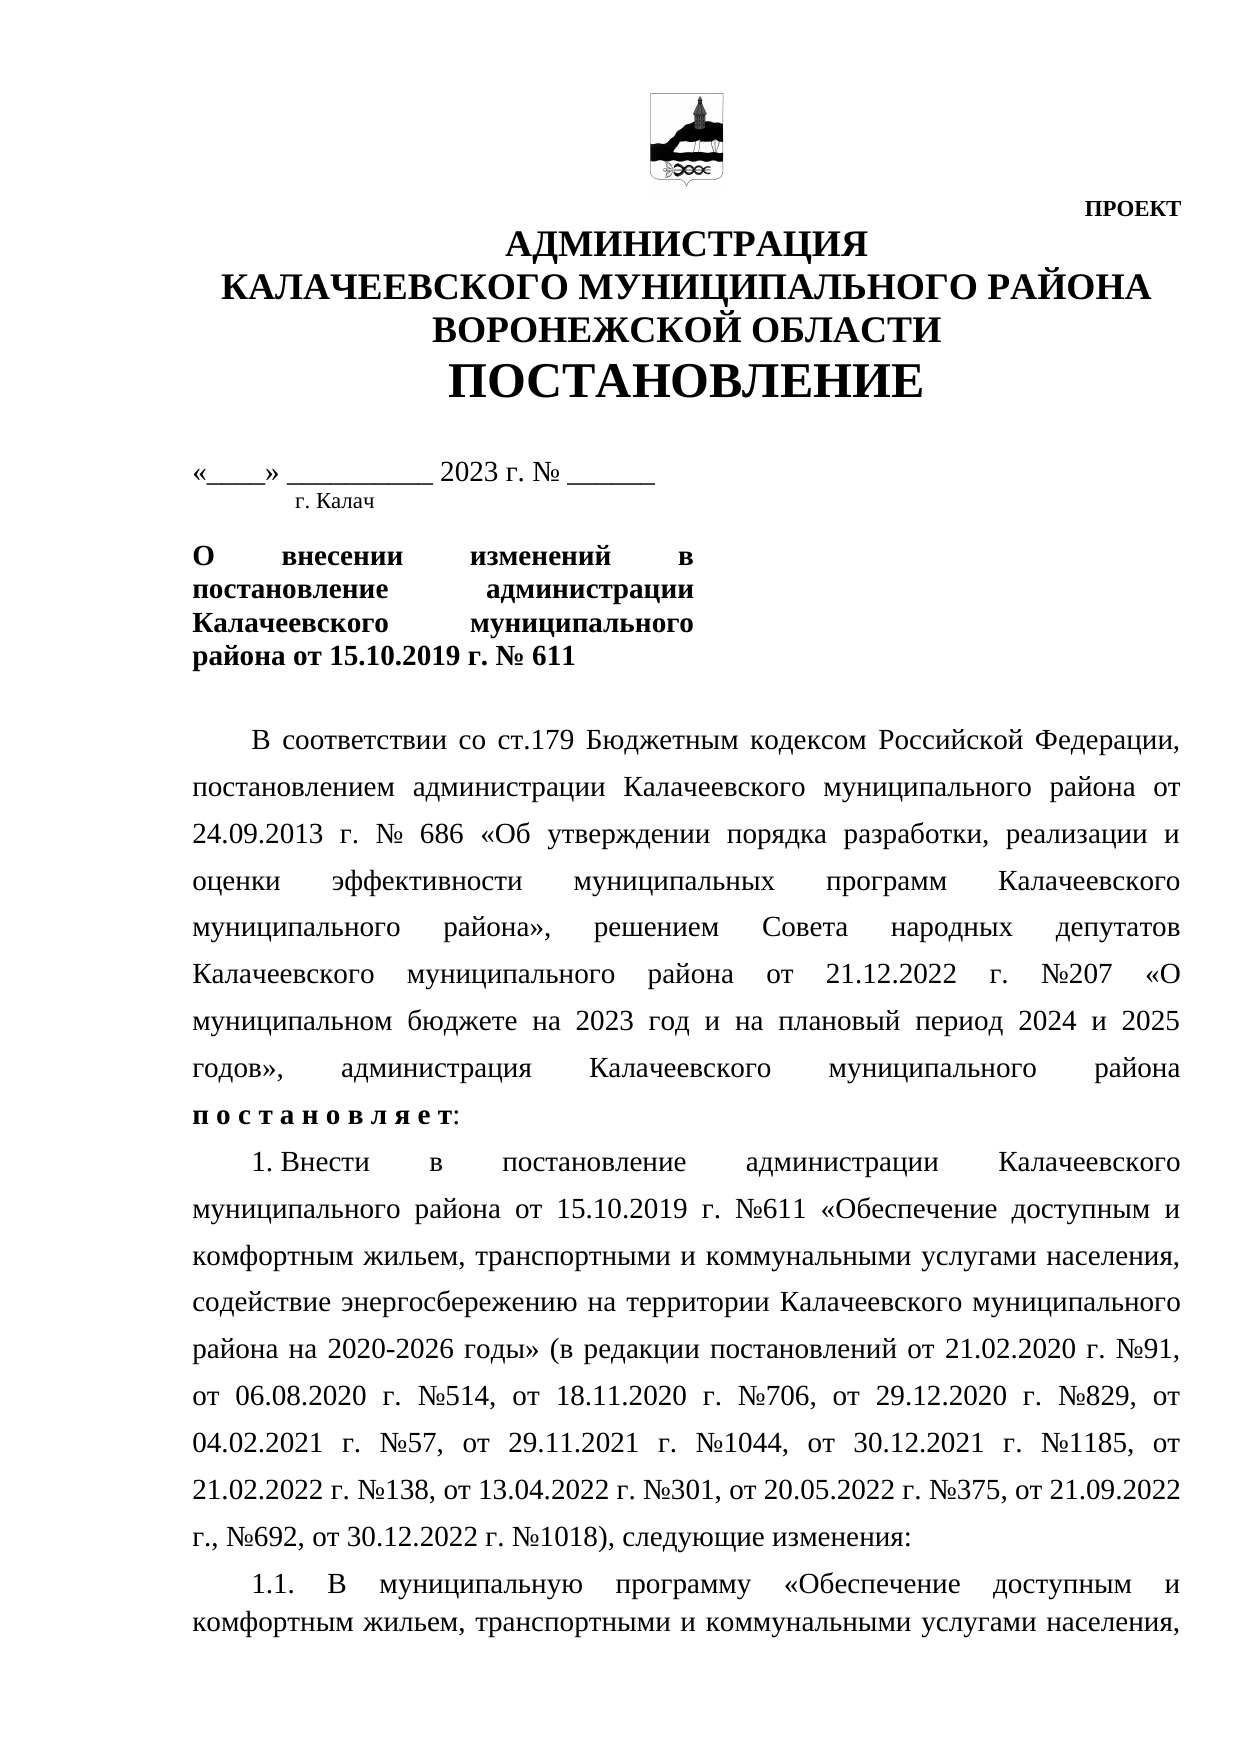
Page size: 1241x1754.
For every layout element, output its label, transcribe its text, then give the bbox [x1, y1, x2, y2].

text В соответствии со ст.179 Бюджетным кодексом Российской Федерации, постановлением администрации Калачеевского муниципального района от 24.09.2013 г. № 686 «Об утверждении порядка разработки, реализации и оценки эффективности муниципальных программ Калачеевского муниципального района», решением Совета народных депутатов Калачеевского муниципального района от 21.12.2022 г. №207 «О муниципальном бюджете на 2023 год и на плановый период 2024 и 2025 годов», администрация Калачеевского муниципального района п о с т а н о в л я е т: [192, 722, 1181, 1131]
text ВОРОНЕЖСКОЙ ОБЛАСТИ [192, 307, 1181, 351]
text АДМИНИСТРАЦИЯ [192, 221, 1181, 264]
picture [647, 88, 726, 195]
subtitle ПОСТАНОВЛЕНИЕ [192, 351, 1181, 408]
list Внести в постановление администрации Калачеевского муниципального района от 15.10.2019 г. №611 «Обеспечение доступным и комфортным жильем, транспортными и коммунальными услугами населения, содействие энергосбережению на территории Калачеевского муниципального района на 2020-2026 годы» (в редакции постановлений от 21.02.2020 г. №91, от 06.08.2020 г. №514, от 18.11.2020 г. №706, от 29.12.2020 г. №829, от 04.02.2021 г. №57, от 29.11.2021 г. №1044, от 30.12.2021 г. №1185, от 21.02.2022 г. №138, от 13.04.2022 г. №301, от 20.05.2022 г. №375, от 21.09.2022 г., №692, от 30.12.2022 г. №1018), следующие изменения: [192, 1144, 1181, 1552]
text О внесении изменений в постановление администрации Калачеевского муниципального района от 15.10.2019 г. № 611 [192, 538, 694, 672]
text г. Калач [192, 487, 1181, 513]
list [192, 1566, 1181, 1638]
text «____» __________ 2023 г. № ______ [192, 454, 1181, 487]
text ПРОЕКТ [192, 195, 1181, 221]
text КАЛАЧЕЕВСКОГО МУНИЦИПАЛЬНОГО РАЙОНА [192, 264, 1181, 307]
